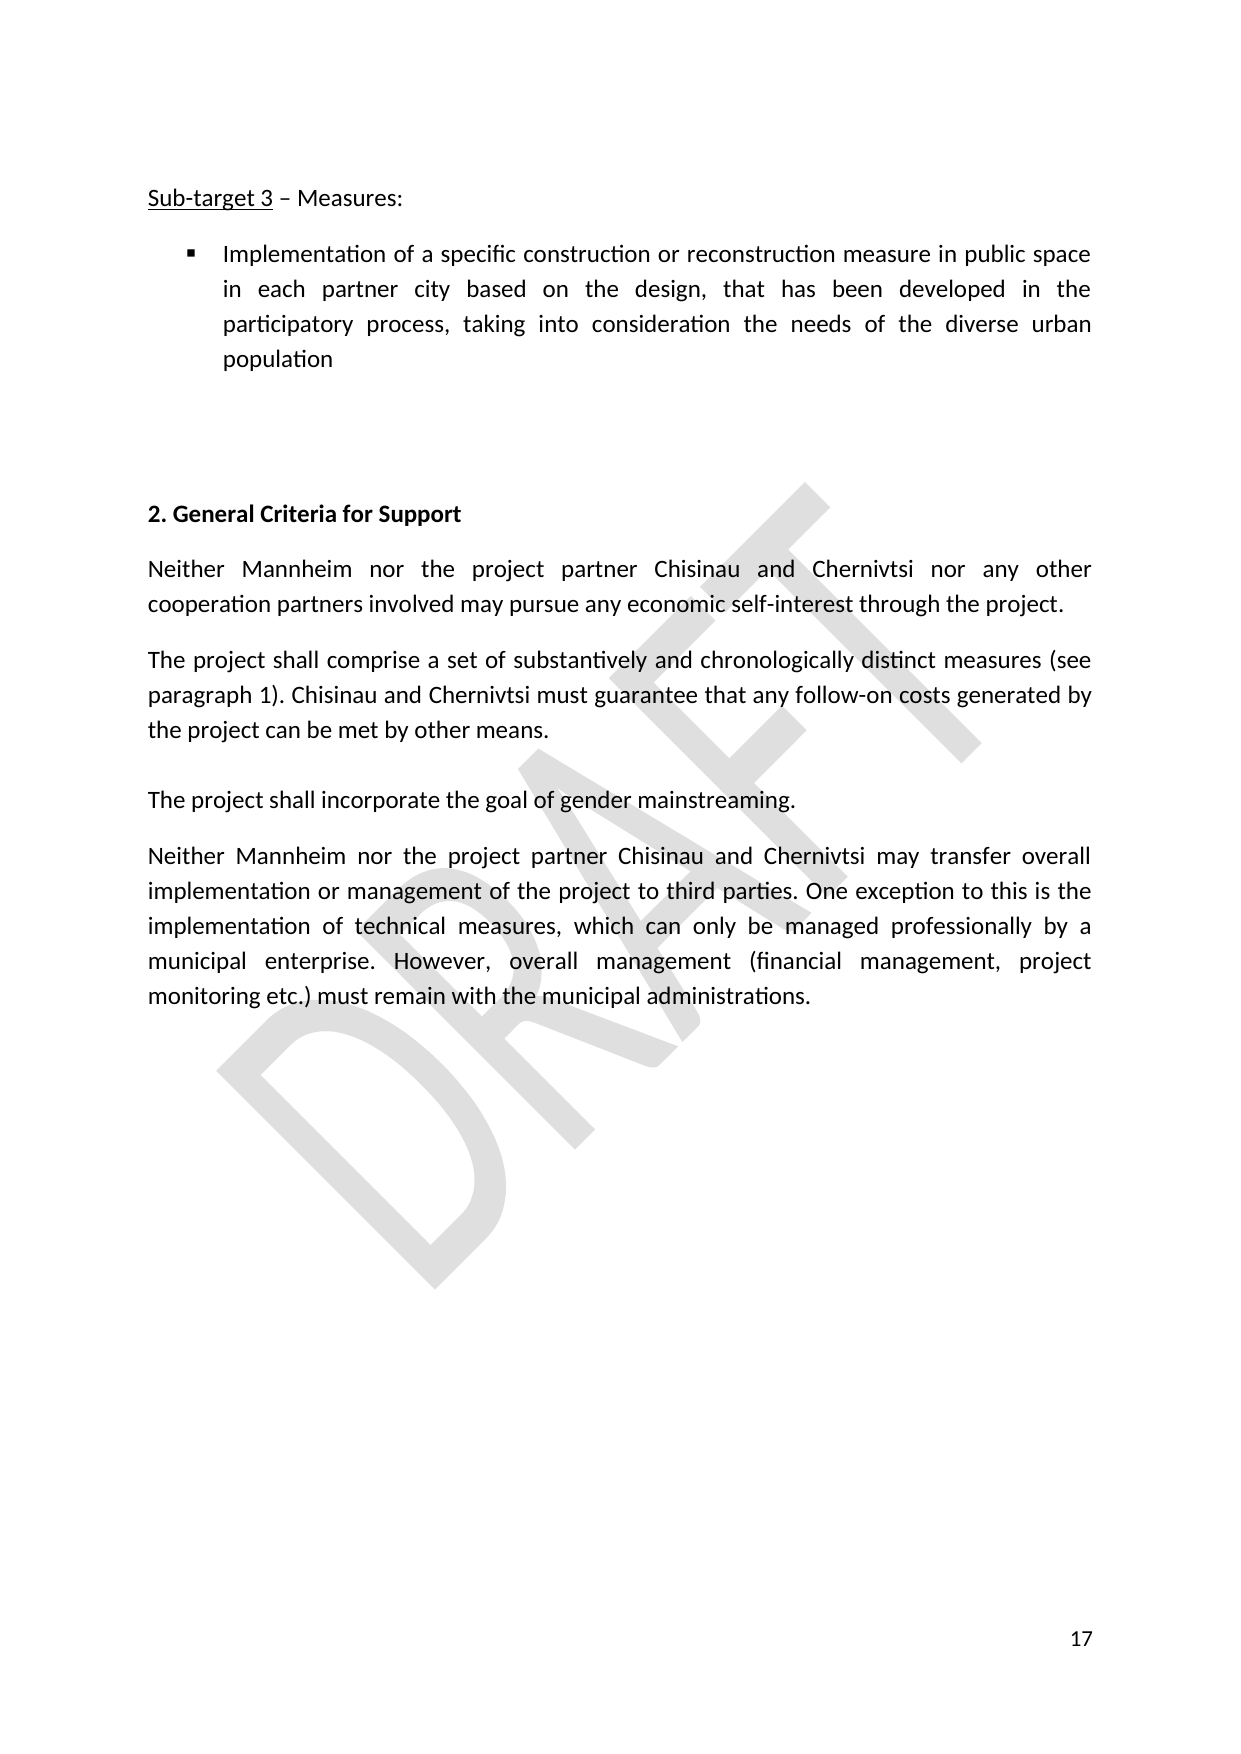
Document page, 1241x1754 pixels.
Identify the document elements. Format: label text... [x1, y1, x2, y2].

text 2. General Criteria for Support [148, 498, 1093, 528]
text Sub-target 3 – Measures: [148, 183, 1093, 213]
text Neither Mannheim nor the project partner Chisinau and Chernivtsi nor any other cooperation partners involved may pursue any economic self-interest through the project. [148, 554, 1093, 619]
text The project shall incorporate the goal of gender mainstreaming. [148, 784, 1093, 815]
text The project shall comprise a set of substantively and chronologically distinct measures (see paragraph 1). Chisinau and Chernivtsi must guarantee that any follow-on costs generated by the project can be met by other means. [148, 644, 1093, 745]
text Neither Mannheim nor the project partner Chisinau and Chernivtsi may transfer overall implementation or management of the project to third parties. One exception to this is the implementation of technical measures, which can only be managed professionally by a municipal enterprise. However, overall management (financial management, project monitoring etc.) must remain with the municipal administrations. [148, 840, 1093, 1011]
list Implementation of a specific construction or reconstruction measure in public space in each partner city based on the design, that has been developed in the participatory process, taking into consideration the needs of the diverse urban population [185, 238, 1093, 374]
